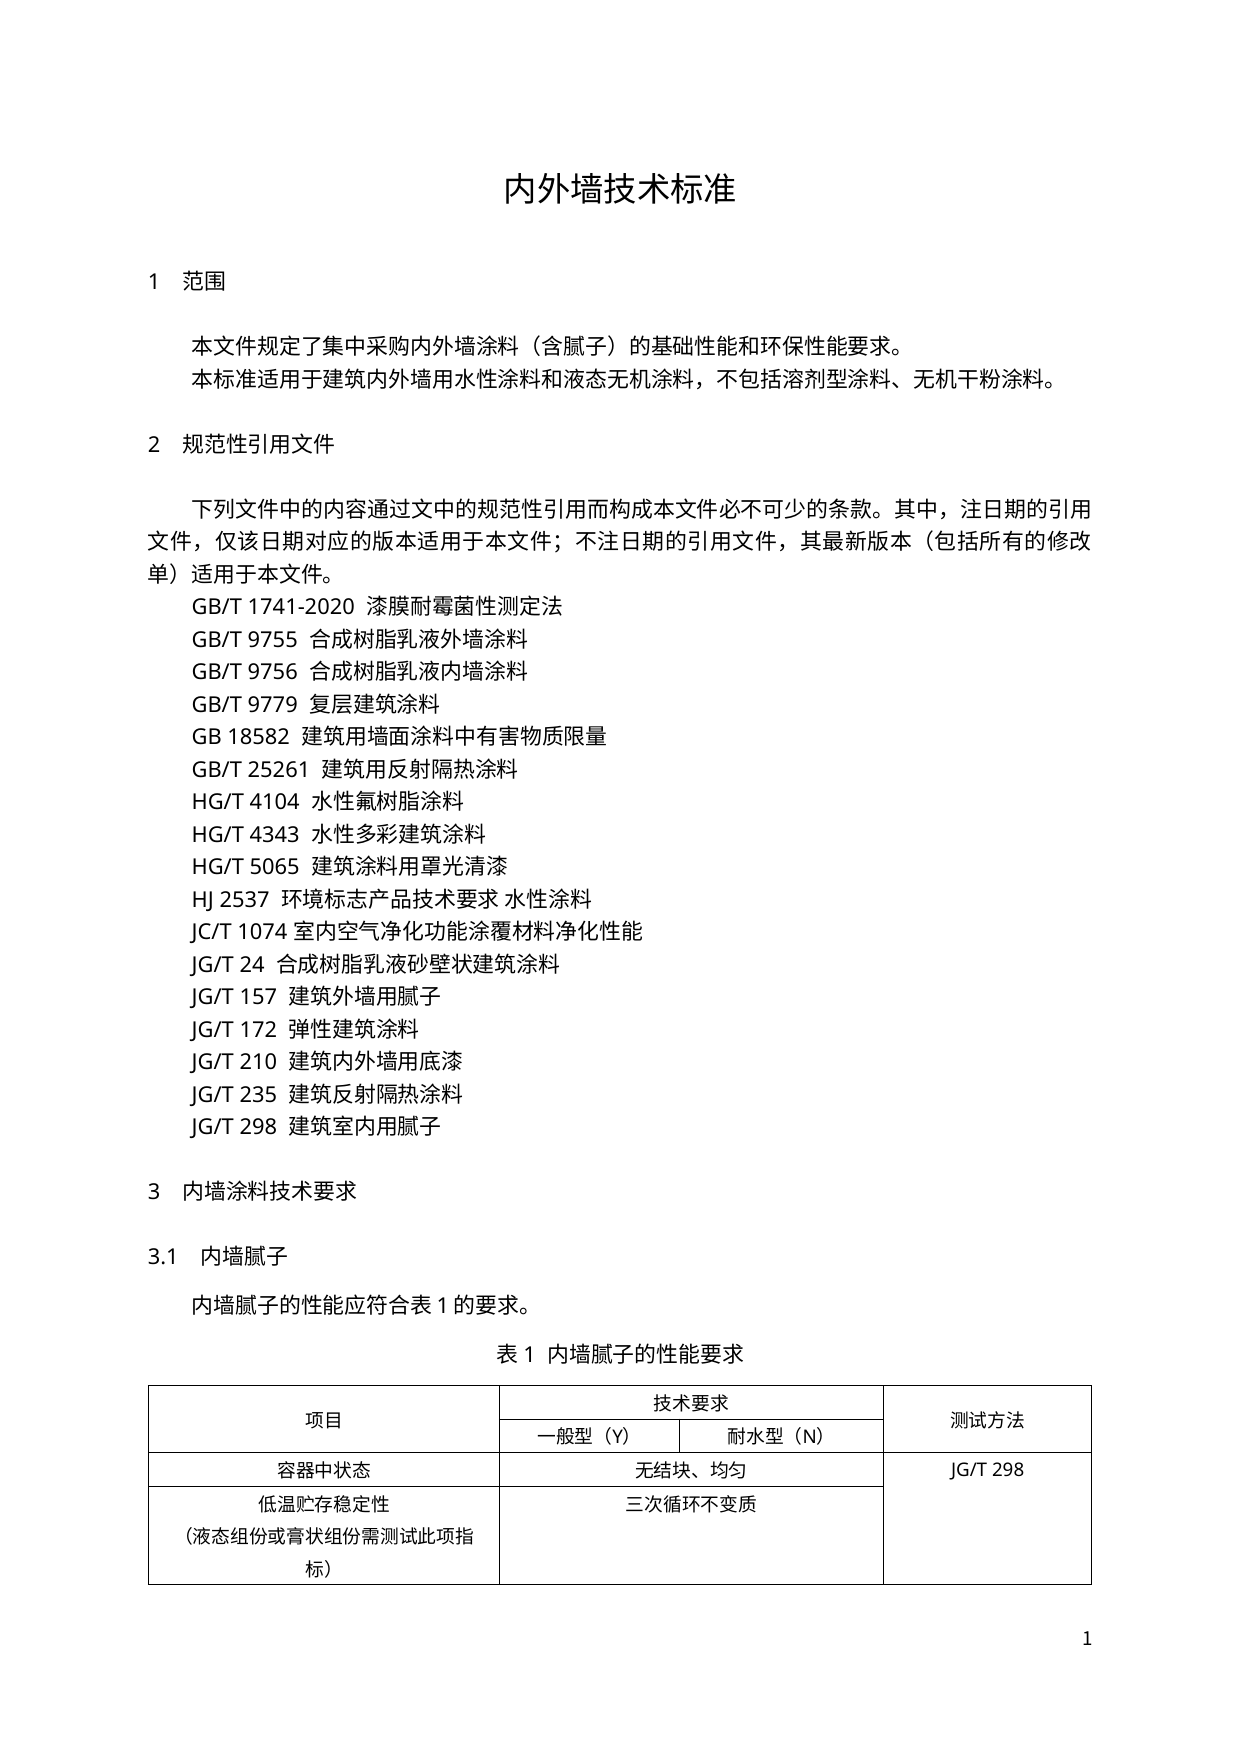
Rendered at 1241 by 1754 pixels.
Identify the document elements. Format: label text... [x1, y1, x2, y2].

text JC/T 1074 室内空气净化功能涂覆材料净化性能 [148, 914, 1092, 946]
table_cell 三次循环不变质 [500, 1487, 883, 1584]
text 本标准适用于建筑内外墙用水性涂料和液态无机涂料，不包括溶剂型涂料、无机干粉涂料。 [148, 361, 1092, 394]
text HG/T 5065 建筑涂料用罩光清漆 [148, 849, 1092, 881]
text 下列文件中的内容通过文中的规范性引用而构成本文件必不可少的条款。其中，注日期的引用文件，仅该日期对应的版本适用于本文件；不注日期的引用文件，其最新版本（包括所有的修改单）适用于本文件。 [148, 491, 1092, 589]
table_cell 无结块、均匀 [500, 1453, 883, 1486]
table_header 测试方法 [884, 1386, 1091, 1452]
table_cell 一般型（Y） [500, 1420, 679, 1452]
text GB/T 1741-2020 漆膜耐霉菌性测定法 [148, 589, 1092, 621]
table_header 技术要求 [500, 1386, 883, 1418]
text HG/T 4104 水性氟树脂涂料 [148, 784, 1092, 816]
text 内墙涂料技术要求 [148, 1174, 1092, 1206]
text JG/T 172 弹性建筑涂料 [148, 1011, 1092, 1044]
text GB/T 25261 建筑用反射隔热涂料 [148, 751, 1092, 784]
text 规范性引用文件 [148, 426, 1092, 459]
text JG/T 298 建筑室内用腻子 [148, 1109, 1092, 1141]
text JG/T 210 建筑内外墙用底漆 [148, 1044, 1092, 1076]
text JG/T 157 建筑外墙用腻子 [148, 979, 1092, 1011]
table_cell 低温贮存稳定性 （液态组份或膏状组份需测试此项指标） [149, 1487, 499, 1584]
text GB 18582 建筑用墙面涂料中有害物质限量 [148, 719, 1092, 751]
text HG/T 4343 水性多彩建筑涂料 [148, 816, 1092, 849]
text 范围 [148, 264, 1092, 296]
text GB/T 9779 复层建筑涂料 [148, 686, 1092, 719]
text GB/T 9756 合成树脂乳液内墙涂料 [148, 654, 1092, 686]
text 内外墙技术标准 [148, 154, 1092, 219]
table_header 项目 [149, 1386, 499, 1452]
text JG/T 235 建筑反射隔热涂料 [148, 1076, 1092, 1109]
text GB/T 9755 合成树脂乳液外墙涂料 [148, 621, 1092, 654]
table_cell 耐水型（N） [680, 1420, 883, 1452]
text HJ 2537 环境标志产品技术要求 水性涂料 [148, 881, 1092, 914]
text JG/T 24 合成树脂乳液砂壁状建筑涂料 [148, 946, 1092, 979]
table_cell JG/T 298 [884, 1453, 1091, 1584]
text 内墙腻子的性能应符合表1的要求。 [148, 1287, 1092, 1320]
text 内墙腻子 [148, 1239, 1092, 1271]
text 本文件规定了集中采购内外墙涂料（含腻子）的基础性能和环保性能要求。 [148, 329, 1092, 361]
table_cell 容器中状态 [149, 1453, 499, 1486]
text 表 1 内墙腻子的性能要求 [148, 1336, 1092, 1369]
